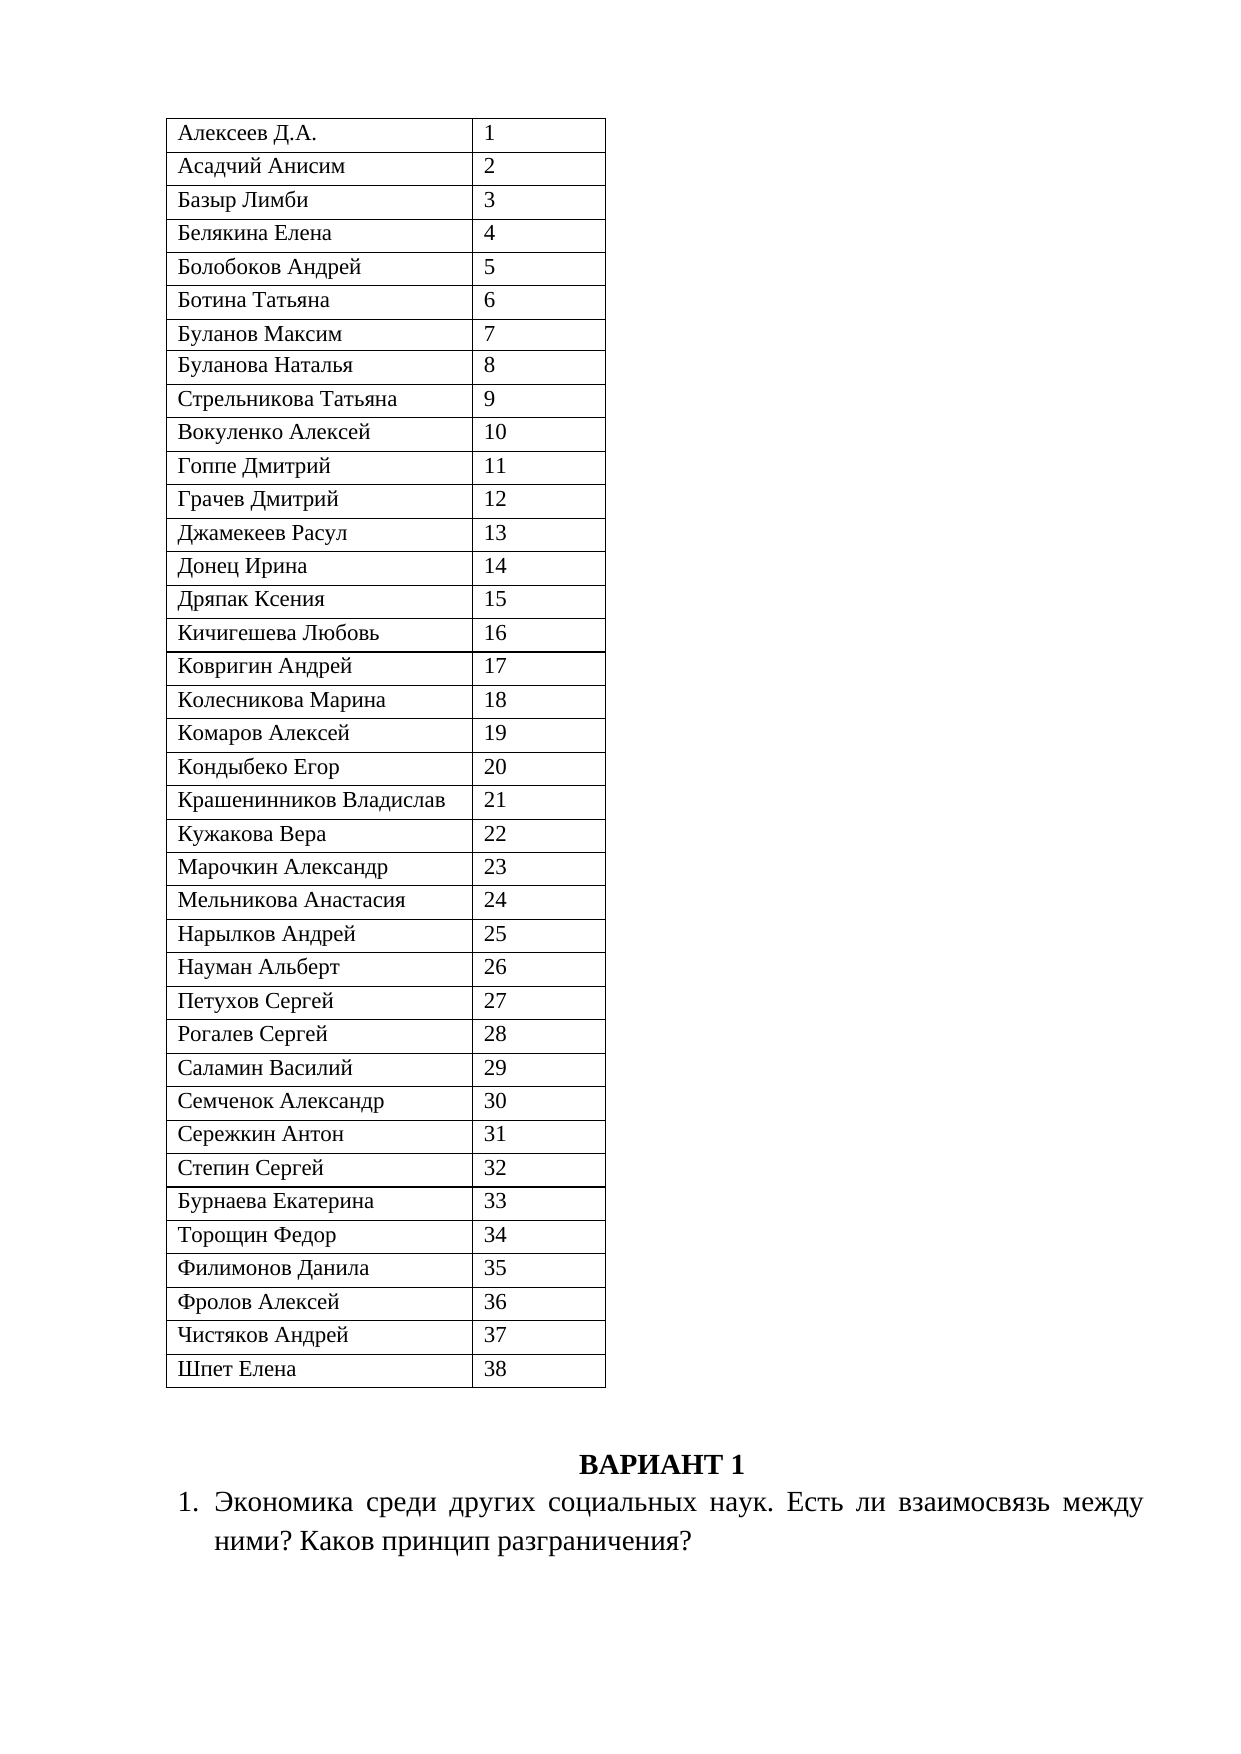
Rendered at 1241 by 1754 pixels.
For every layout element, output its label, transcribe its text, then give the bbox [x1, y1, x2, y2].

table_cell 15 [473, 586, 605, 618]
table_cell 14 [473, 552, 605, 584]
table_cell Рогалев Сергей [167, 1020, 472, 1053]
table_cell Фролов Алексей [167, 1288, 472, 1320]
table_cell Мельникова Анастасия [167, 886, 472, 919]
table_cell Дряпак Ксения [167, 586, 472, 618]
table_cell 21 [473, 786, 605, 818]
table_cell Саламин Василий [167, 1054, 472, 1086]
table_cell 20 [473, 753, 605, 785]
table_cell Гоппе Дмитрий [167, 452, 472, 484]
table_cell 28 [473, 1020, 605, 1053]
table_cell Степин Сергей [167, 1154, 472, 1186]
table_cell Крашенинников Владислав [167, 786, 472, 818]
table_cell Болобоков Андрей [167, 253, 472, 285]
table_cell Джамекеев Расул [167, 519, 472, 551]
table_cell 18 [473, 686, 605, 718]
table_cell 29 [473, 1054, 605, 1086]
table_cell 2 [473, 153, 605, 185]
table_cell Стрельникова Татьяна [167, 385, 472, 417]
table_cell Комаров Алексей [167, 719, 472, 752]
table_cell Донец Ирина [167, 552, 472, 584]
table_cell 24 [473, 886, 605, 919]
table_cell Марочкин Александр [167, 853, 472, 885]
table_cell 25 [473, 920, 605, 952]
table_cell 36 [473, 1288, 605, 1320]
table_cell Нарылков Андрей [167, 920, 472, 952]
table_cell Петухов Сергей [167, 987, 472, 1019]
table_cell Буланов Максим [167, 320, 472, 350]
table_cell 5 [473, 253, 605, 285]
table_cell Кондыбеко Егор [167, 753, 472, 785]
table_cell Вокуленко Алексей [167, 418, 472, 451]
table_cell Торощин Федор [167, 1221, 472, 1253]
table_cell Науман Альберт [167, 953, 472, 986]
table_cell Кужакова Вера [167, 820, 472, 852]
table_cell Бурнаева Екатерина [167, 1188, 472, 1220]
table_cell 4 [473, 220, 605, 252]
table_cell 9 [473, 385, 605, 417]
table_cell 35 [473, 1254, 605, 1287]
table_cell 31 [473, 1121, 605, 1153]
list Экономика среди других социальных наук. Есть ли взаимосвязь между ними? Каков принцип разграничения? [177, 1481, 1145, 1558]
table_cell 7 [473, 320, 605, 350]
table_cell 38 [473, 1355, 605, 1387]
table_cell 32 [473, 1154, 605, 1186]
table_cell 11 [473, 452, 605, 484]
table_cell Кичигешева Любовь [167, 619, 472, 651]
table_cell 27 [473, 987, 605, 1019]
table_cell 17 [473, 653, 605, 685]
table_cell Белякина Елена [167, 220, 472, 252]
table_cell Ботина Татьяна [167, 286, 472, 319]
text ВАРИАНТ 1 [177, 1447, 1147, 1481]
table_cell 13 [473, 519, 605, 551]
table_cell 6 [473, 286, 605, 319]
table_cell Сережкин Антон [167, 1121, 472, 1153]
table_cell Филимонов Данила [167, 1254, 472, 1287]
table_cell Ковригин Андрей [167, 653, 472, 685]
table_cell 26 [473, 953, 605, 986]
table_cell 22 [473, 820, 605, 852]
table_cell 8 [473, 351, 605, 384]
table_cell 34 [473, 1221, 605, 1253]
table_cell 33 [473, 1188, 605, 1220]
table_cell 3 [473, 186, 605, 218]
table_cell Грачев Дмитрий [167, 485, 472, 518]
table_cell Чистяков Андрей [167, 1321, 472, 1353]
table_cell Семченок Александр [167, 1087, 472, 1119]
table_cell Базыр Лимби [167, 186, 472, 218]
table_cell 16 [473, 619, 605, 651]
table_cell 30 [473, 1087, 605, 1119]
table_cell Асадчий Анисим [167, 153, 472, 185]
table_cell Буланова Наталья [167, 351, 472, 384]
table_cell 10 [473, 418, 605, 451]
table_cell 12 [473, 485, 605, 518]
table_header 1 [473, 119, 605, 152]
table_cell 37 [473, 1321, 605, 1353]
table_cell 23 [473, 853, 605, 885]
table_header Алексеев Д.А. [167, 119, 472, 152]
table_cell Колесникова Марина [167, 686, 472, 718]
table_cell Шпет Елена [167, 1355, 472, 1387]
table_cell 19 [473, 719, 605, 752]
